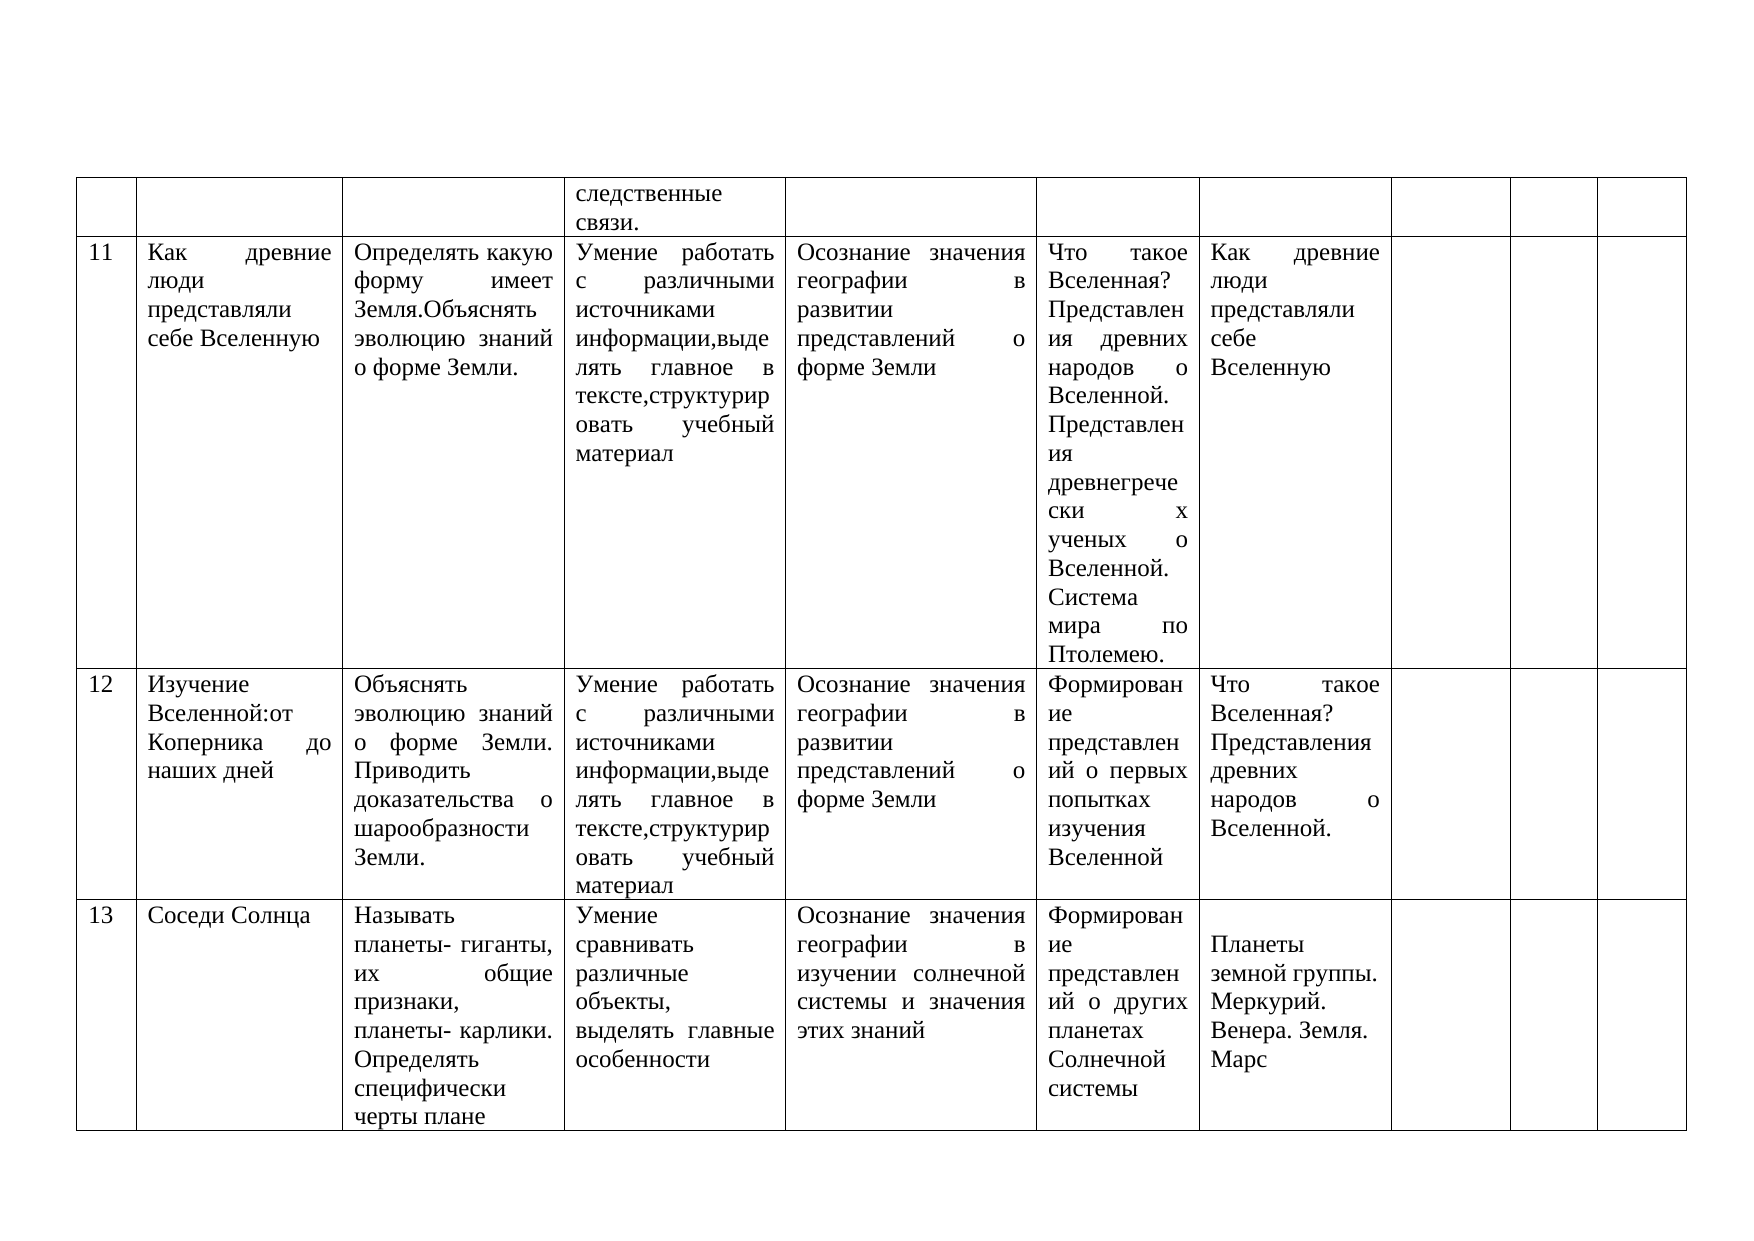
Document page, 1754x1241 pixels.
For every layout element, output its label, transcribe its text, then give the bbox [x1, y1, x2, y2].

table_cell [1200, 178, 1391, 236]
table_cell [1511, 900, 1597, 1130]
table_cell 10 [77, 178, 136, 236]
table_cell Объяснять эволюцию знаний о форме Земли. Приводить доказательства о шарообразности Земли. [343, 669, 564, 899]
table_cell [1598, 669, 1686, 899]
table_cell Осознание значения географии в развитии представлений о форме Земли [786, 237, 1036, 668]
table_cell [1598, 900, 1686, 1130]
table_cell [1392, 237, 1510, 668]
table_cell Называть планеты- гиганты, их общие признаки, планеты- карлики. Определять специфически черты плане [343, 900, 564, 1130]
table_cell 13 [77, 900, 136, 1130]
table_cell [1511, 178, 1597, 236]
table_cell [565, 900, 785, 1130]
table_cell [1511, 237, 1597, 668]
table_cell Формирование представлений о других планетах Солнечной системы [1037, 900, 1199, 1130]
table_cell [1392, 669, 1510, 899]
table_cell [1511, 669, 1597, 899]
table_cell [343, 178, 564, 236]
table_cell [1392, 900, 1510, 1130]
table_cell Как древние люди представляли себе Вселенную [137, 237, 342, 668]
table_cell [786, 178, 1036, 236]
table_cell Соседи Солнца [137, 900, 342, 1130]
table_cell [1392, 178, 1510, 236]
table_cell Как древние люди представляли себе Вселенную [1200, 237, 1391, 668]
table_cell Умение работать с различными источниками информации,выделять главное в тексте,структурировать учебный материал [565, 669, 785, 899]
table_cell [137, 178, 342, 236]
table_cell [565, 178, 785, 236]
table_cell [786, 900, 1036, 1130]
table_cell Определять какую форму имеет Земля.Объяснять эволюцию знаний о форме Земли. [343, 237, 564, 668]
table_cell 11 [77, 237, 136, 668]
table_cell Изучение Вселенной:от Коперника до наших дней [137, 669, 342, 899]
table_cell Планеты земной группы. Меркурий. Венера. Земля. Марс [1200, 900, 1391, 1130]
table_cell Что такое Вселенная? Представления древних народов о Вселенной. Представления древнегречески х ученых о Вселенной. Система мира по Птолемею. [1037, 237, 1199, 668]
table_cell 12 [77, 669, 136, 899]
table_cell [1037, 178, 1199, 236]
table_cell Что такое Вселенная? Представления древних народов о Вселенной. [1200, 669, 1391, 899]
table_cell Осознание значения географии в развитии представлений о форме Земли [786, 669, 1036, 899]
table_cell Формирование представлений о первых попытках изучения Вселенной [1037, 669, 1199, 899]
table_cell [1598, 178, 1686, 236]
table_cell Умение работать с различными источниками информации,выделять главное в тексте,структурировать учебный материал [565, 237, 785, 668]
table_cell [1598, 237, 1686, 668]
